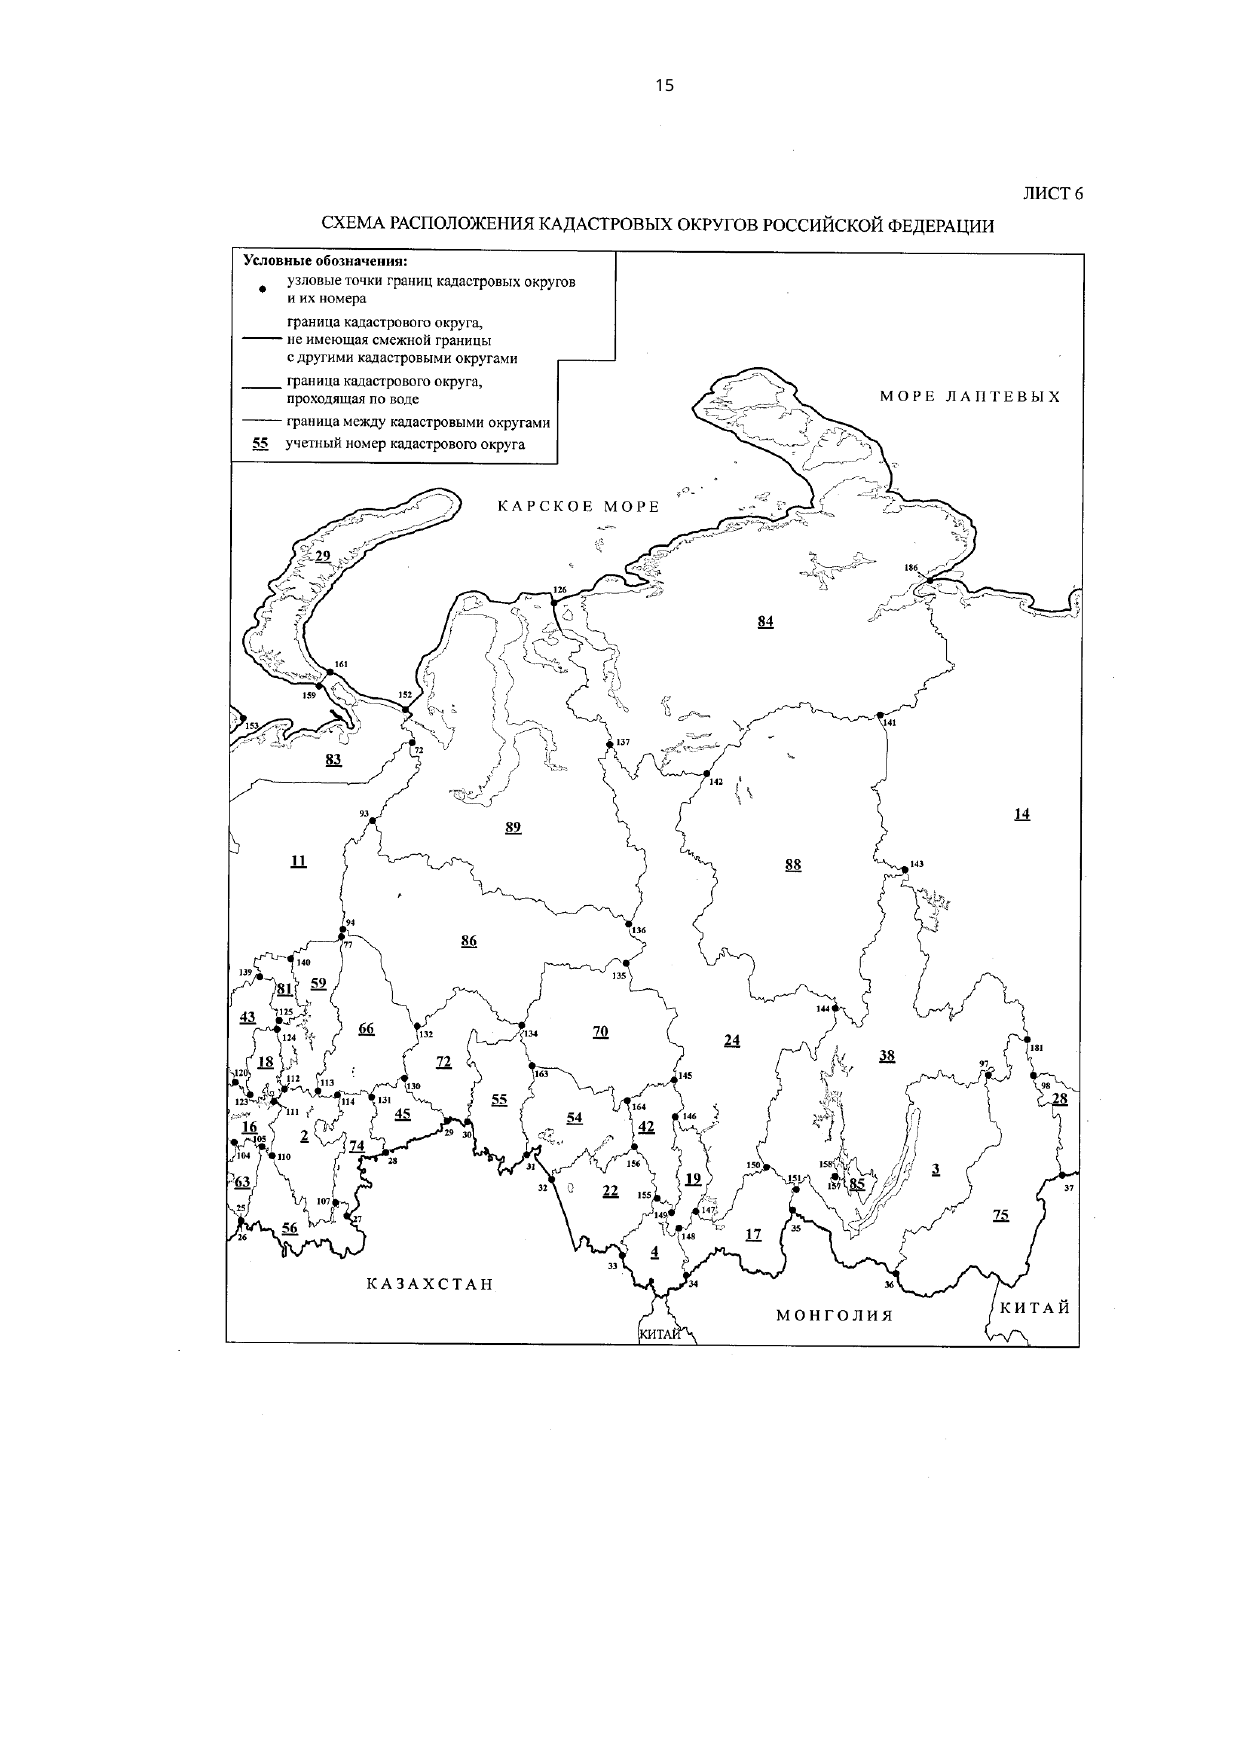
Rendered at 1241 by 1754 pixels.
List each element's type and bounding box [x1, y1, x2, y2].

picture [177, 119, 1153, 1498]
